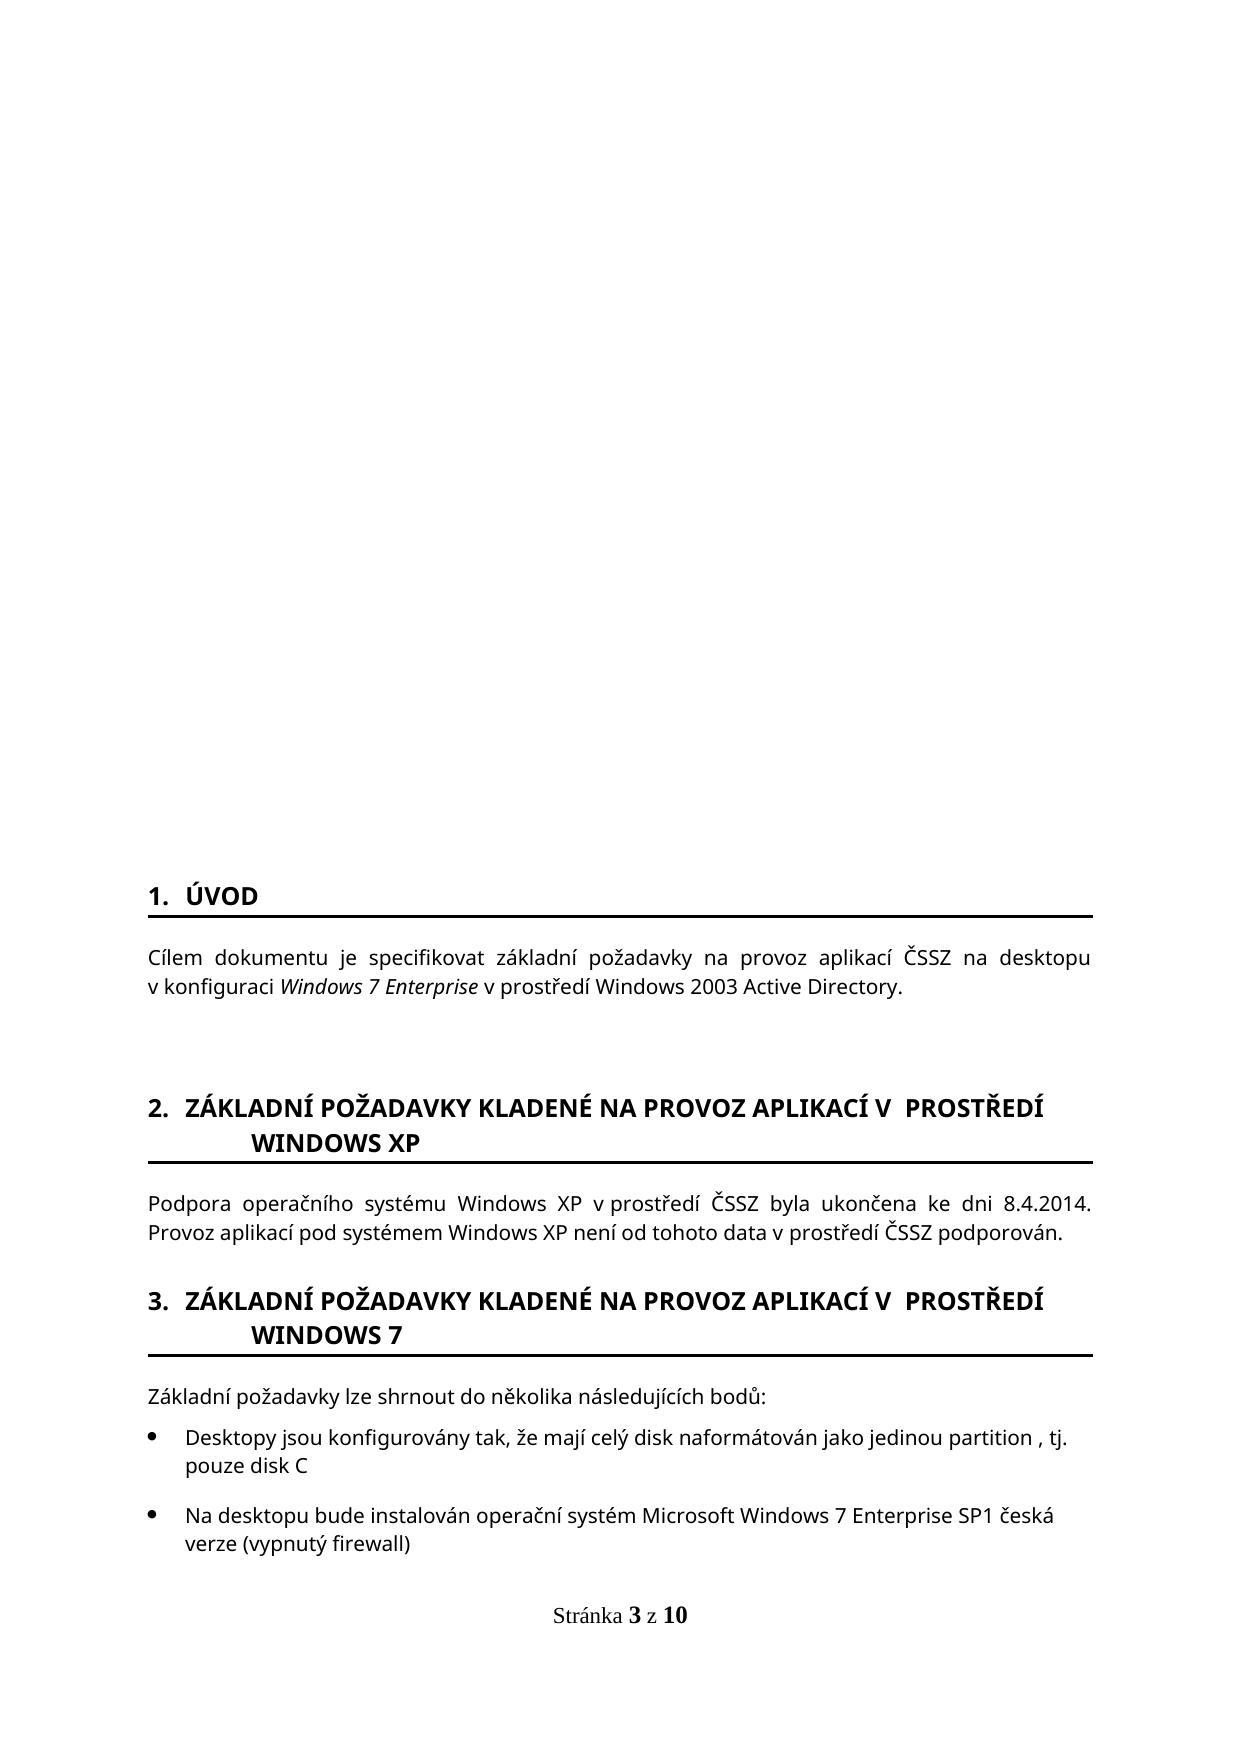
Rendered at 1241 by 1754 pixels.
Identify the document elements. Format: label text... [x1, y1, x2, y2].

text Podpora operačního systému Windows XP v prostředí ČSSZ byla ukončena ke dni 8.4.2014. Provoz aplikací pod systémem Windows XP není od tohoto data v prostředí ČSSZ podporován. [148, 1189, 1093, 1246]
text Základní požadavky lze shrnout do několika následujících bodů: [148, 1382, 1093, 1411]
subtitle Základní požadavky kladené na provoz aplikací v prostředí Windows 7 [148, 1284, 1093, 1354]
text Na desktopu bude instalován operační systém Microsoft Windows 7 Enterprise SP1 česká verze (vypnutý firewall) [148, 1501, 1093, 1558]
subtitle Základní požadavky kladené na provoz aplikací v prostředí Windows XP [148, 1091, 1093, 1161]
text Cílem dokumentu je specifikovat základní požadavky na provoz aplikací ČSSZ na desktopu v konfiguraci Windows 7 Enterprise v prostředí Windows 2003 Active Directory. [148, 943, 1093, 1000]
text Desktopy jsou konfigurovány tak, že mají celý disk naformátován jako jedinou partition , tj. pouze disk C [148, 1423, 1093, 1480]
subtitle Úvod [148, 879, 1093, 915]
